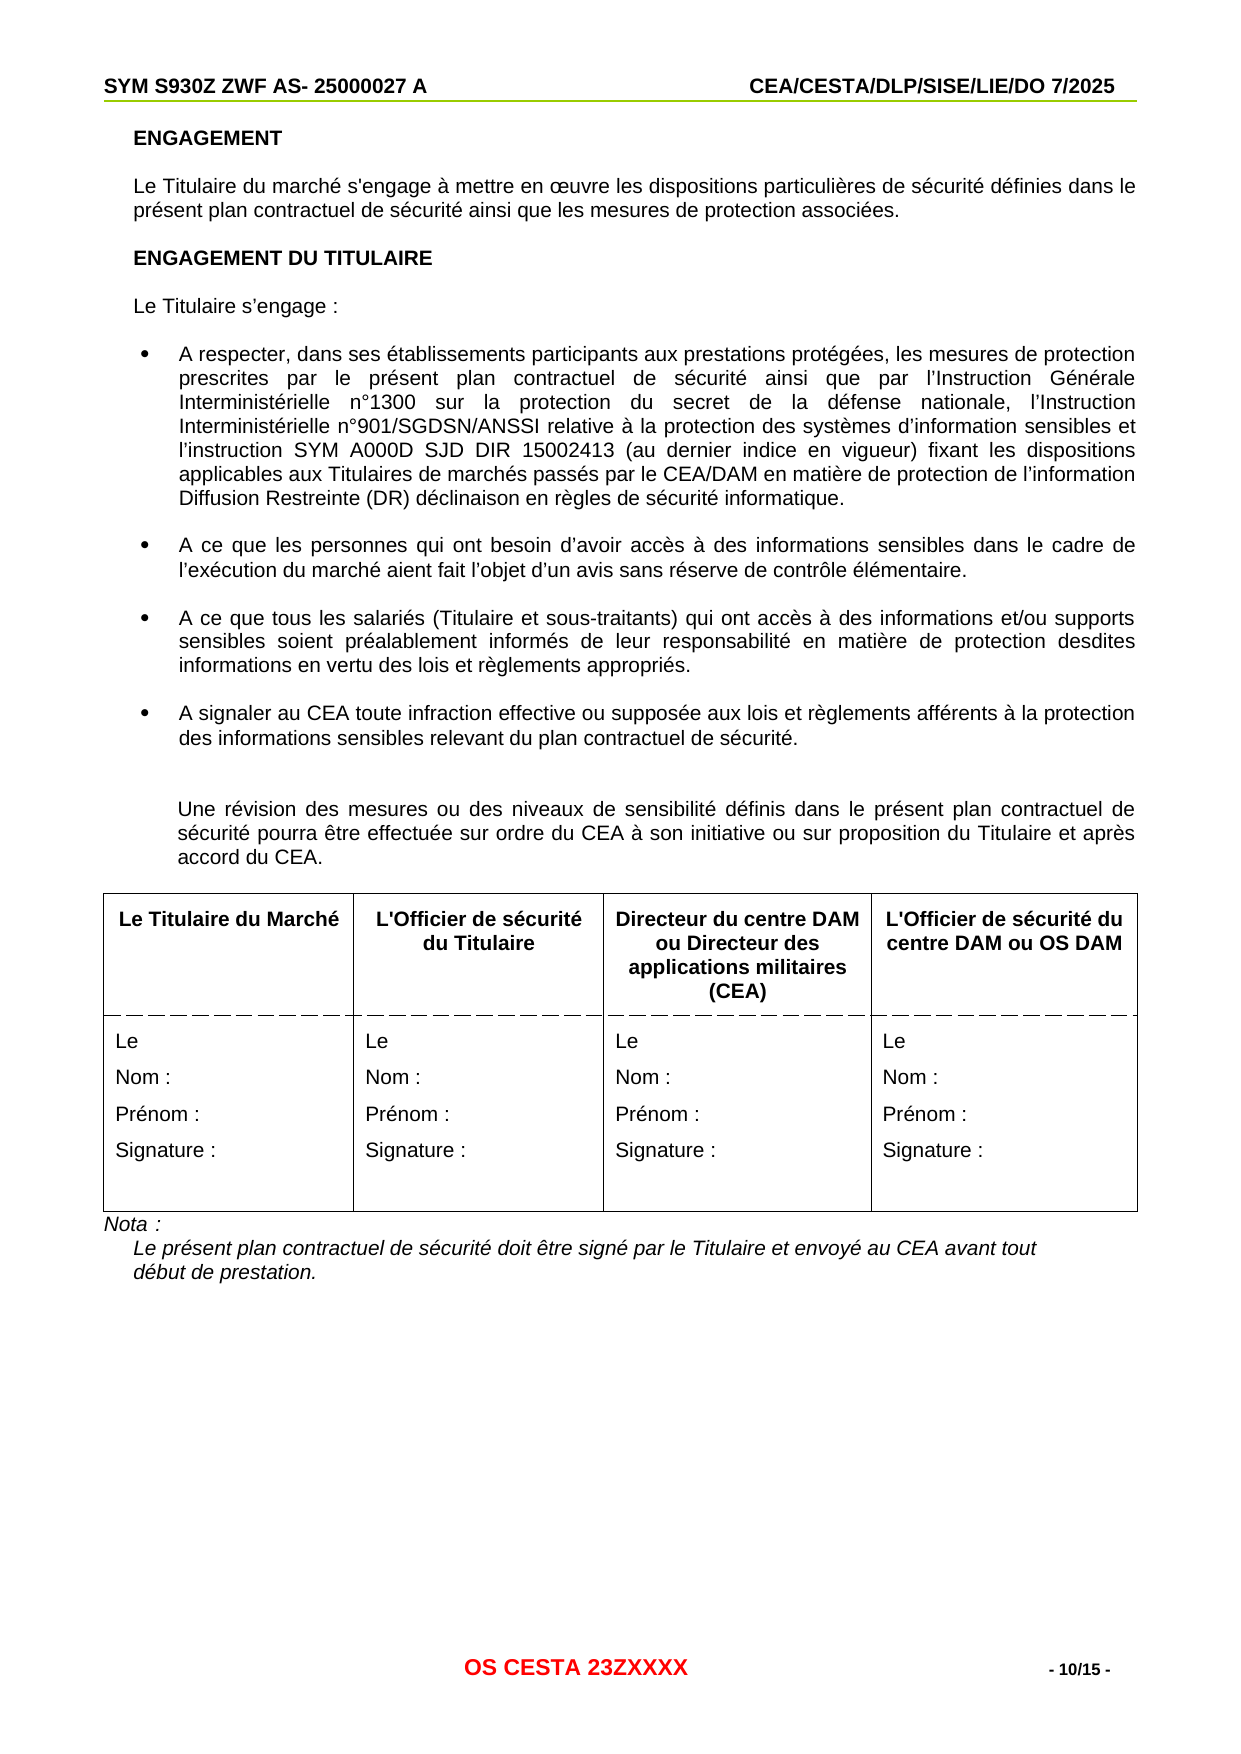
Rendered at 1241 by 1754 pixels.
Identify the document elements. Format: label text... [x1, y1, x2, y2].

list A respecter, dans ses établissements participants aux prestations protégées, les mesures de protection prescrites par le présent plan contractuel de sécurité ainsi que par l’Instruction Générale Interministérielle n°1300 sur la protection du secret de la défense nationale, l’Instruction Interministérielle n°901/SGDSN/ANSSI relative à la protection des systèmes d’information sensibles et l’instruction SYM A000D SJD DIR 15002413 (au dernier indice en vigueur) fixant les dispositions applicables aux Titulaires de marchés passés par le CEA/DAM en matière de protection de l’information Diffusion Restreinte (DR) déclinaison en règles de sécurité informatique. [141, 342, 1137, 509]
text Une révision des mesures ou des niveaux de sensibilité définis dans le présent plan contractuel de sécurité pourra être effectuée sur ordre du CEA à son initiative ou sur proposition du Titulaire et après accord du CEA. [177, 797, 1137, 869]
text ENGAGEMENT [133, 126, 1078, 150]
table_header L'Officier de sécurité du Titulaire [354, 894, 603, 1015]
text Nota : [103, 1212, 1078, 1236]
table_cell Le Nom : Prénom : Signature : [104, 1015, 353, 1211]
table_cell Le Nom : Prénom : Signature : [604, 1015, 871, 1211]
table_cell Le Nom : Prénom : Signature : [354, 1015, 603, 1211]
list A ce que les personnes qui ont besoin d’avoir accès à des informations sensibles dans le cadre de l’exécution du marché aient fait l’objet d’un avis sans réserve de contrôle élémentaire. [141, 533, 1137, 581]
list A ce que tous les salariés (Titulaire et sous-traitants) qui ont accès à des informations et/ou supports sensibles soient préalablement informés de leur responsabilité en matière de protection desdites informations en vertu des lois et règlements appropriés. [141, 605, 1137, 677]
text ENGAGEMENT DU TITULAIRE [133, 246, 1078, 270]
text Le Titulaire s’engage : [133, 294, 1078, 318]
table_header Le Titulaire du Marché [104, 894, 353, 1015]
text Le présent plan contractuel de sécurité doit être signé par le Titulaire et envoyé au CEA avant tout début de prestation. [133, 1236, 1078, 1284]
table_header Directeur du centre DAM ou Directeur des applications militaires (CEA) [604, 894, 871, 1015]
list A signaler au CEA toute infraction effective ou supposée aux lois et règlements afférents à la protection des informations sensibles relevant du plan contractuel de sécurité. [141, 701, 1137, 749]
table_cell Le Nom : Prénom : Signature : [872, 1015, 1137, 1211]
text Le Titulaire du marché s'engage à mettre en œuvre les dispositions particulières de sécurité définies dans le présent plan contractuel de sécurité ainsi que les mesures de protection associées. [133, 174, 1137, 222]
table_header L'Officier de sécurité du centre DAM ou OS DAM [872, 894, 1137, 1015]
